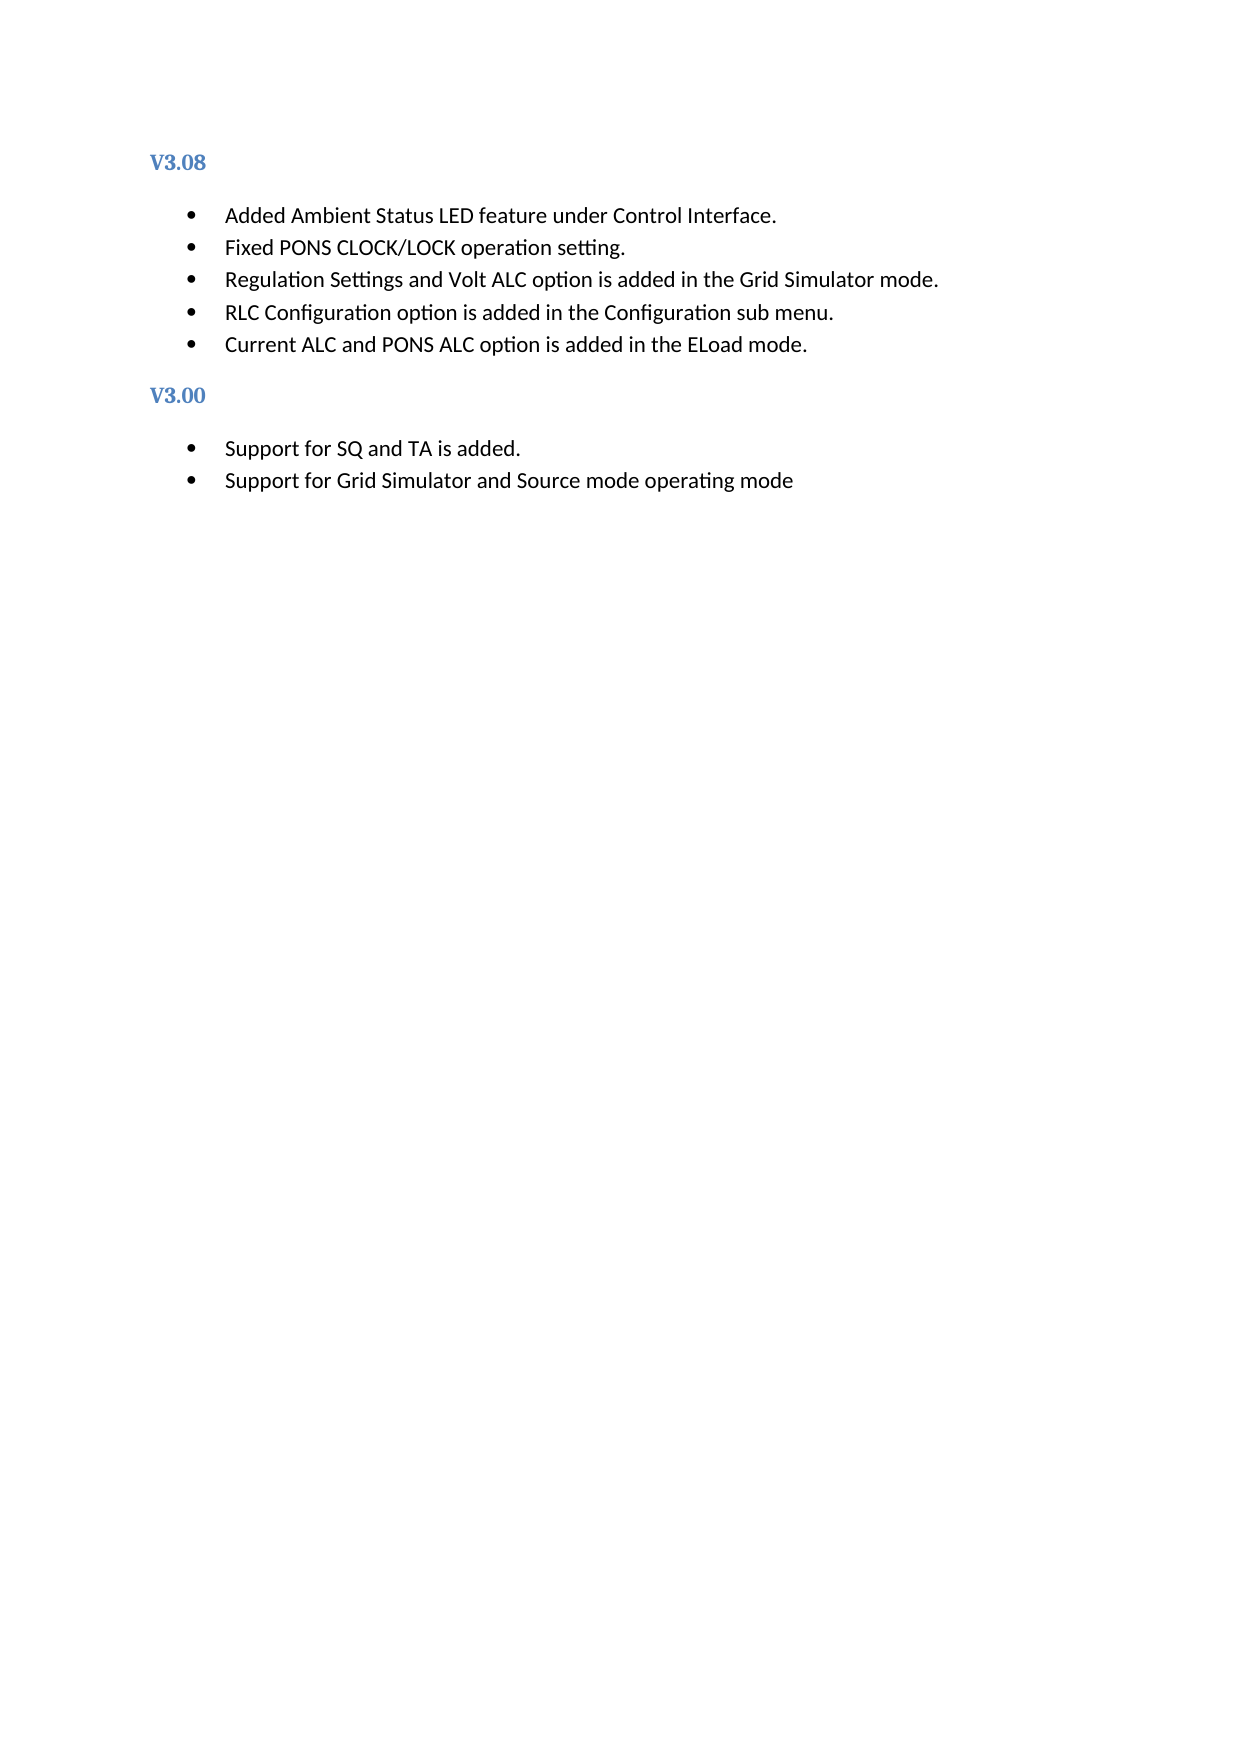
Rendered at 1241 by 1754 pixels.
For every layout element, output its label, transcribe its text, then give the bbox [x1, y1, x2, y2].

text V3.00 [150, 383, 1090, 409]
list Regulation Settings and Volt ALC option is added in the Grid Simulator mode. [187, 265, 1090, 293]
list Support for Grid Simulator and Source mode operating mode [187, 466, 1090, 494]
list RLC Configuration option is added in the Configuration sub menu. [187, 298, 1090, 326]
list Fixed PONS CLOCK/LOCK operation setting. [187, 233, 1090, 261]
list Support for SQ and TA is added. [187, 434, 1090, 462]
list Current ALC and PONS ALC option is added in the ELoad mode. [187, 330, 1090, 358]
list Added Ambient Status LED feature under Control Interface. [187, 201, 1090, 229]
text V3.08 [150, 150, 1090, 176]
